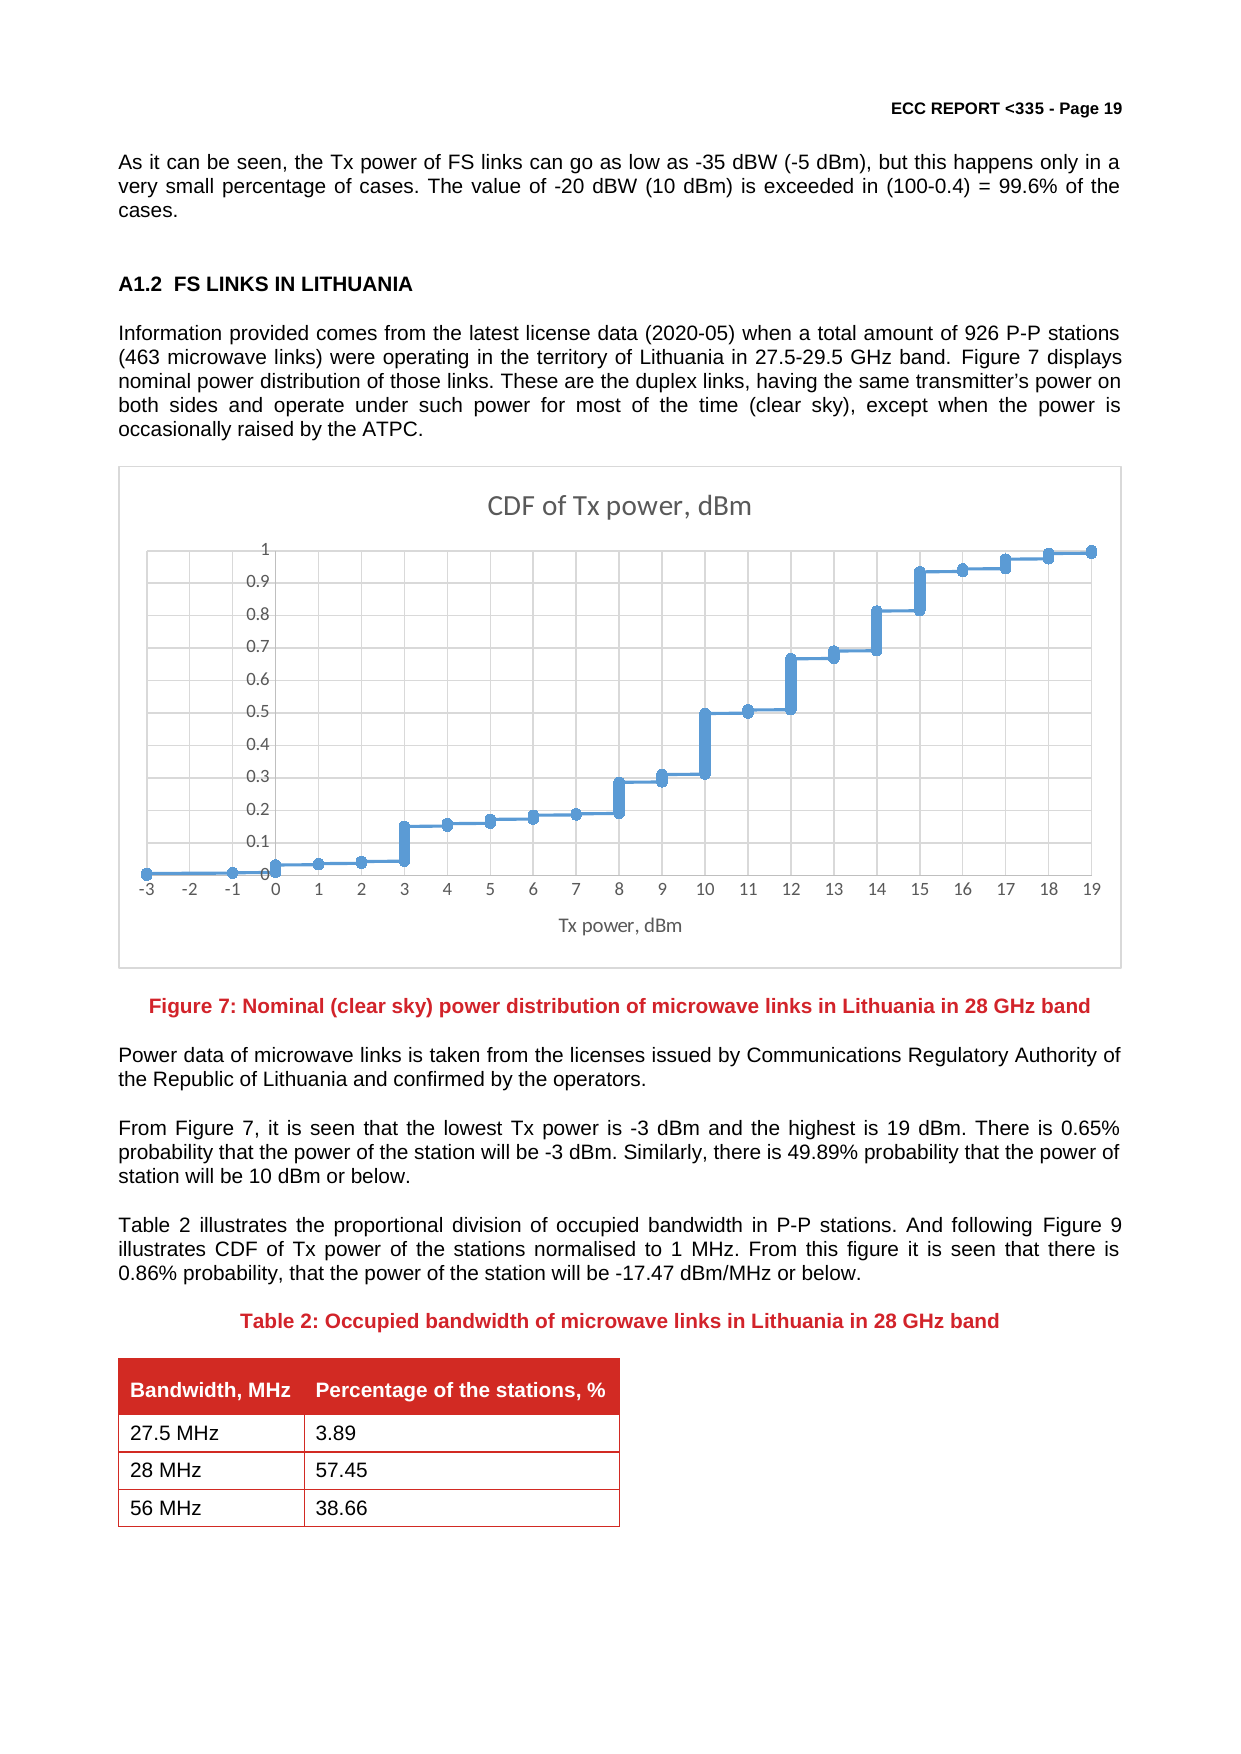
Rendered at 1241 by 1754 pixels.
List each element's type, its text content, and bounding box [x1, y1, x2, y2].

table_cell 38.66 [305, 1490, 619, 1526]
table_cell 3.89 [305, 1415, 619, 1451]
table_cell 27.5 MHz [119, 1415, 304, 1451]
table_header Percentage of the stations, % [305, 1359, 619, 1414]
table_cell 57.45 [305, 1453, 619, 1488]
table_cell 28 MHz [119, 1453, 304, 1488]
text Table 2: Occupied bandwidth of microwave links in Lithuania in 28 GHz band [118, 1309, 1122, 1333]
text As it can be seen, the Tx power of FS links can go as low as -35 dBW (-5 dBm), but this happens only in a very small percentage of cases. The value of -20 dBW (10 dBm) is exceeded in (100-0.4) = 99.6% of the cases. [118, 150, 1122, 222]
table_header Bandwidth, MHz [119, 1359, 304, 1414]
subtitle FS links in Lithuania [118, 272, 1122, 296]
text Figure 7: Nominal (clear sky) power distribution of microwave links in Lithuania in 28 GHz band [118, 994, 1122, 1018]
text From Figure 7, it is seen that the lowest Tx power is -3 dBm and the highest is 19 dBm. There is 0.65% probability that the power of the station will be -3 dBm. Similarly, there is 49.89% probability that the power of station will be 10 dBm or below. [118, 1116, 1122, 1187]
text Information provided comes from the latest license data (2020-05) when a total amount of 926 P-P stations (463 microwave links) were operating in the territory of Lithuania in 27.5-29.5 GHz band. Figure 7 displays nominal power distribution of those links. These are the duplex links, having the same transmitter’s power on both sides and operate under such power for most of the time (clear sky), except when the power is occasionally raised by the ATPC. [118, 321, 1122, 441]
text Table 2 illustrates the proportional division of occupied bandwidth in P-P stations. And following Figure 9 illustrates CDF of Tx power of the stations normalised to 1 MHz. From this figure it is seen that there is 0.86% probability, that the power of the station will be -17.47 dBm/MHz or below. [118, 1212, 1122, 1284]
table_cell 56 MHz [119, 1490, 304, 1526]
text Power data of microwave links is taken from the licenses issued by Communications Regulatory Authority of the Republic of Lithuania and confirmed by the operators. [118, 1043, 1122, 1091]
